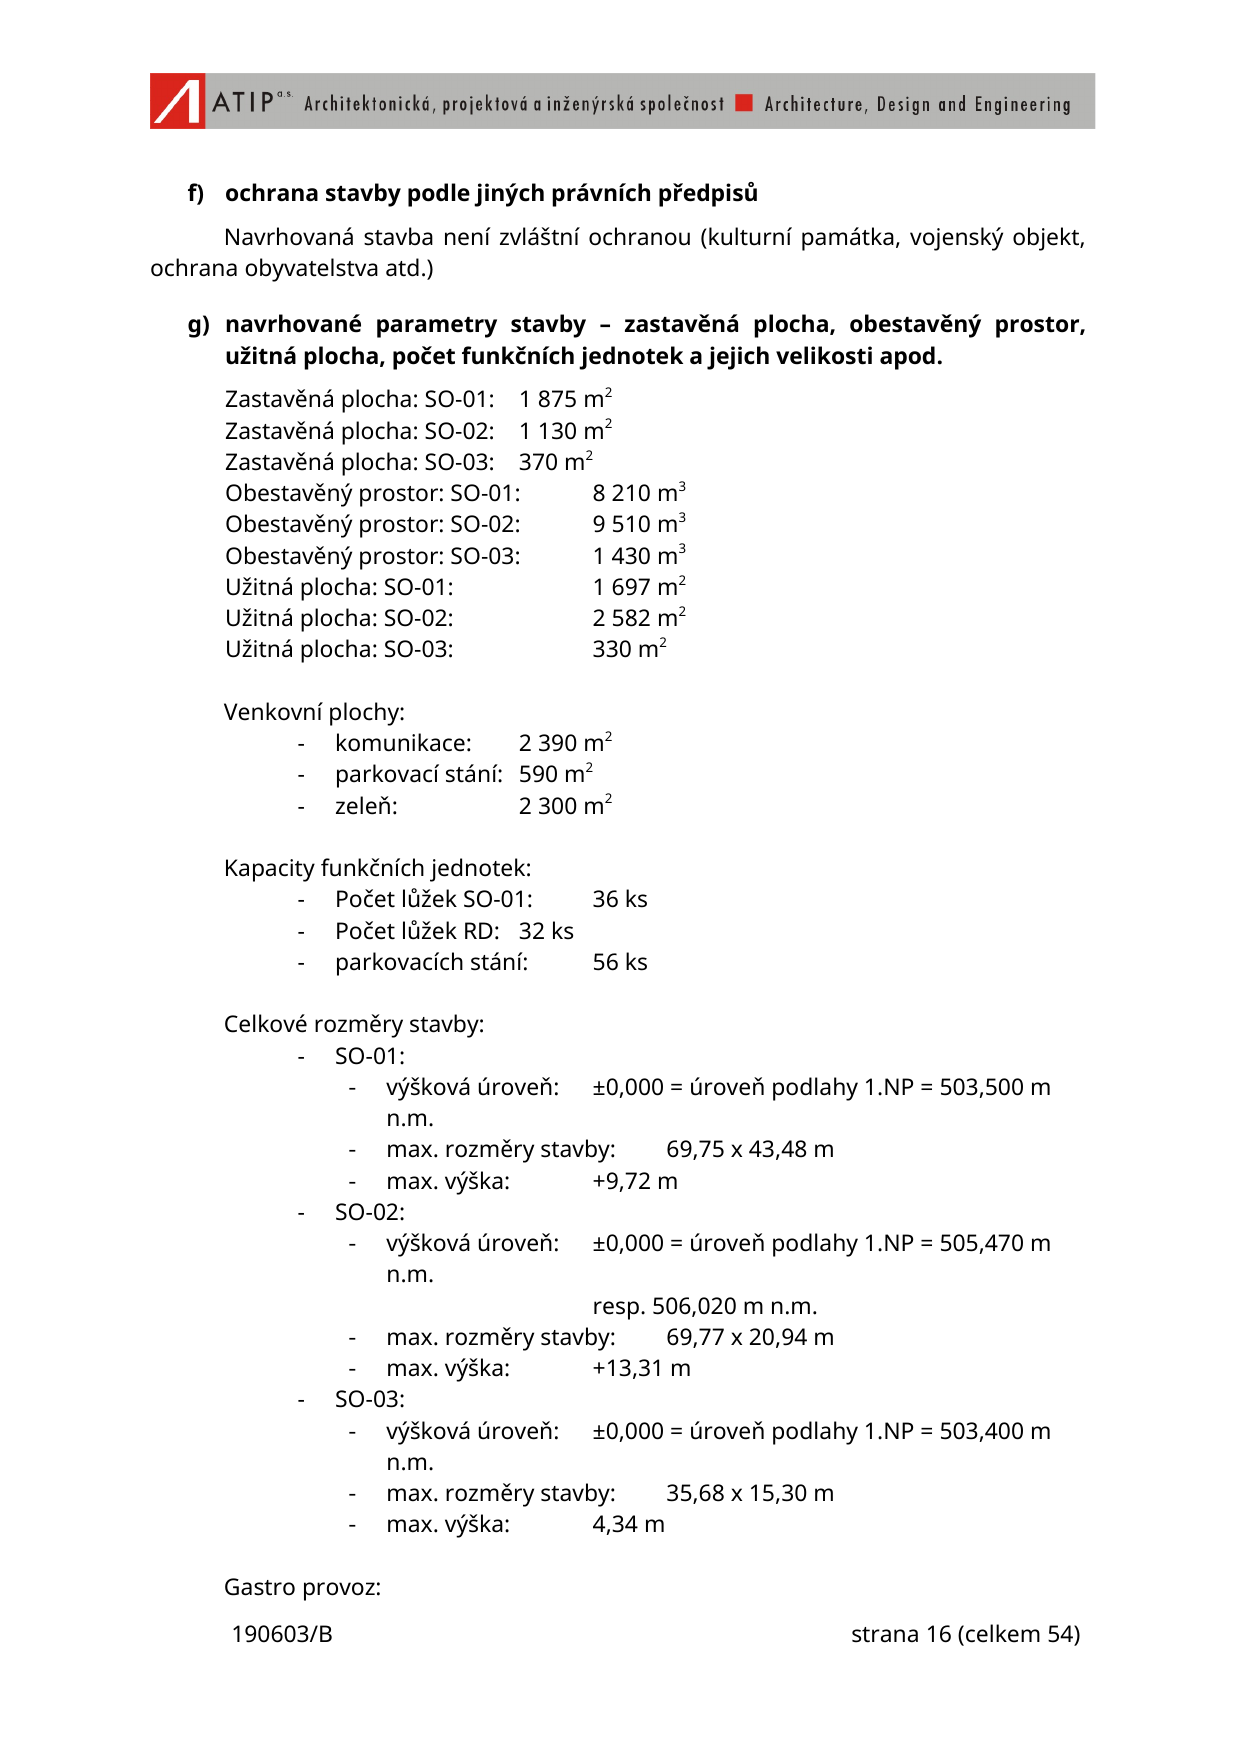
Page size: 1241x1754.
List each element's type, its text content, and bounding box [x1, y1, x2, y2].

list výšková úroveň: ±0,000 = úroveň podlahy 1.NP = 503,400 m n.m. [349, 1415, 1087, 1477]
text Obestavěný prostor: SO-01: 8 210 m3 [225, 477, 1087, 508]
list Počet lůžek SO-01: 36 ks [297, 883, 1087, 915]
list parkovacích stání: 56 ks [297, 946, 1087, 977]
text Venkovní plochy: [150, 696, 1087, 727]
list resp. 506,020 m n.m. [534, 1290, 1087, 1321]
list SO-02: [297, 1196, 1087, 1227]
list výšková úroveň: ±0,000 = úroveň podlahy 1.NP = 505,470 m n.m. [349, 1227, 1087, 1290]
list max. rozměry stavby: 69,75 x 43,48 m [349, 1133, 1087, 1165]
list max. rozměry stavby: 35,68 x 15,30 m [349, 1477, 1087, 1508]
list Počet lůžek RD: 32 ks [297, 915, 1087, 946]
text Celkové rozměry stavby: [224, 1008, 1087, 1040]
text Kapacity funkčních jednotek: [150, 852, 1087, 883]
subtitle ochrana stavby podle jiných právních předpisů [187, 177, 1087, 208]
list max. rozměry stavby: 69,77 x 20,94 m [349, 1321, 1087, 1352]
list komunikace: 2 390 m2 [297, 727, 1087, 758]
text Zastavěná plocha: SO-01: 1 875 m2 [225, 383, 1087, 415]
list max. výška: 4,34 m [349, 1508, 1087, 1540]
list výšková úroveň: ±0,000 = úroveň podlahy 1.NP = 503,500 m n.m. [349, 1071, 1087, 1133]
text Navrhovaná stavba není zvláštní ochranou (kulturní památka, vojenský objekt, ochrana obyvatelstva atd.) [150, 221, 1087, 283]
list max. výška: +9,72 m [349, 1165, 1087, 1196]
subtitle navrhované parametry stavby – zastavěná plocha, obestavěný prostor, užitná plocha, počet funkčních jednotek a jejich velikosti apod. [187, 308, 1087, 371]
text Užitná plocha: SO-03: 330 m2 [225, 633, 1087, 665]
picture [150, 73, 1096, 129]
text Zastavěná plocha: SO-02: 1 130 m2 [225, 415, 1087, 446]
text Zastavěná plocha: SO-03: 370 m2 [225, 446, 1087, 477]
text Obestavěný prostor: SO-03: 1 430 m3 [225, 540, 1087, 571]
text Užitná plocha: SO-02: 2 582 m2 [225, 602, 1087, 633]
text Užitná plocha: SO-01: 1 697 m2 [225, 571, 1087, 602]
list parkovací stání: 590 m2 [297, 758, 1087, 790]
text Obestavěný prostor: SO-02: 9 510 m3 [225, 508, 1087, 540]
text Gastro provoz: [224, 1571, 1087, 1602]
list max. výška: +13,31 m [349, 1352, 1087, 1383]
list zeleň: 2 300 m2 [297, 790, 1087, 821]
list SO-03: [297, 1383, 1087, 1415]
list SO-01: [297, 1040, 1087, 1071]
